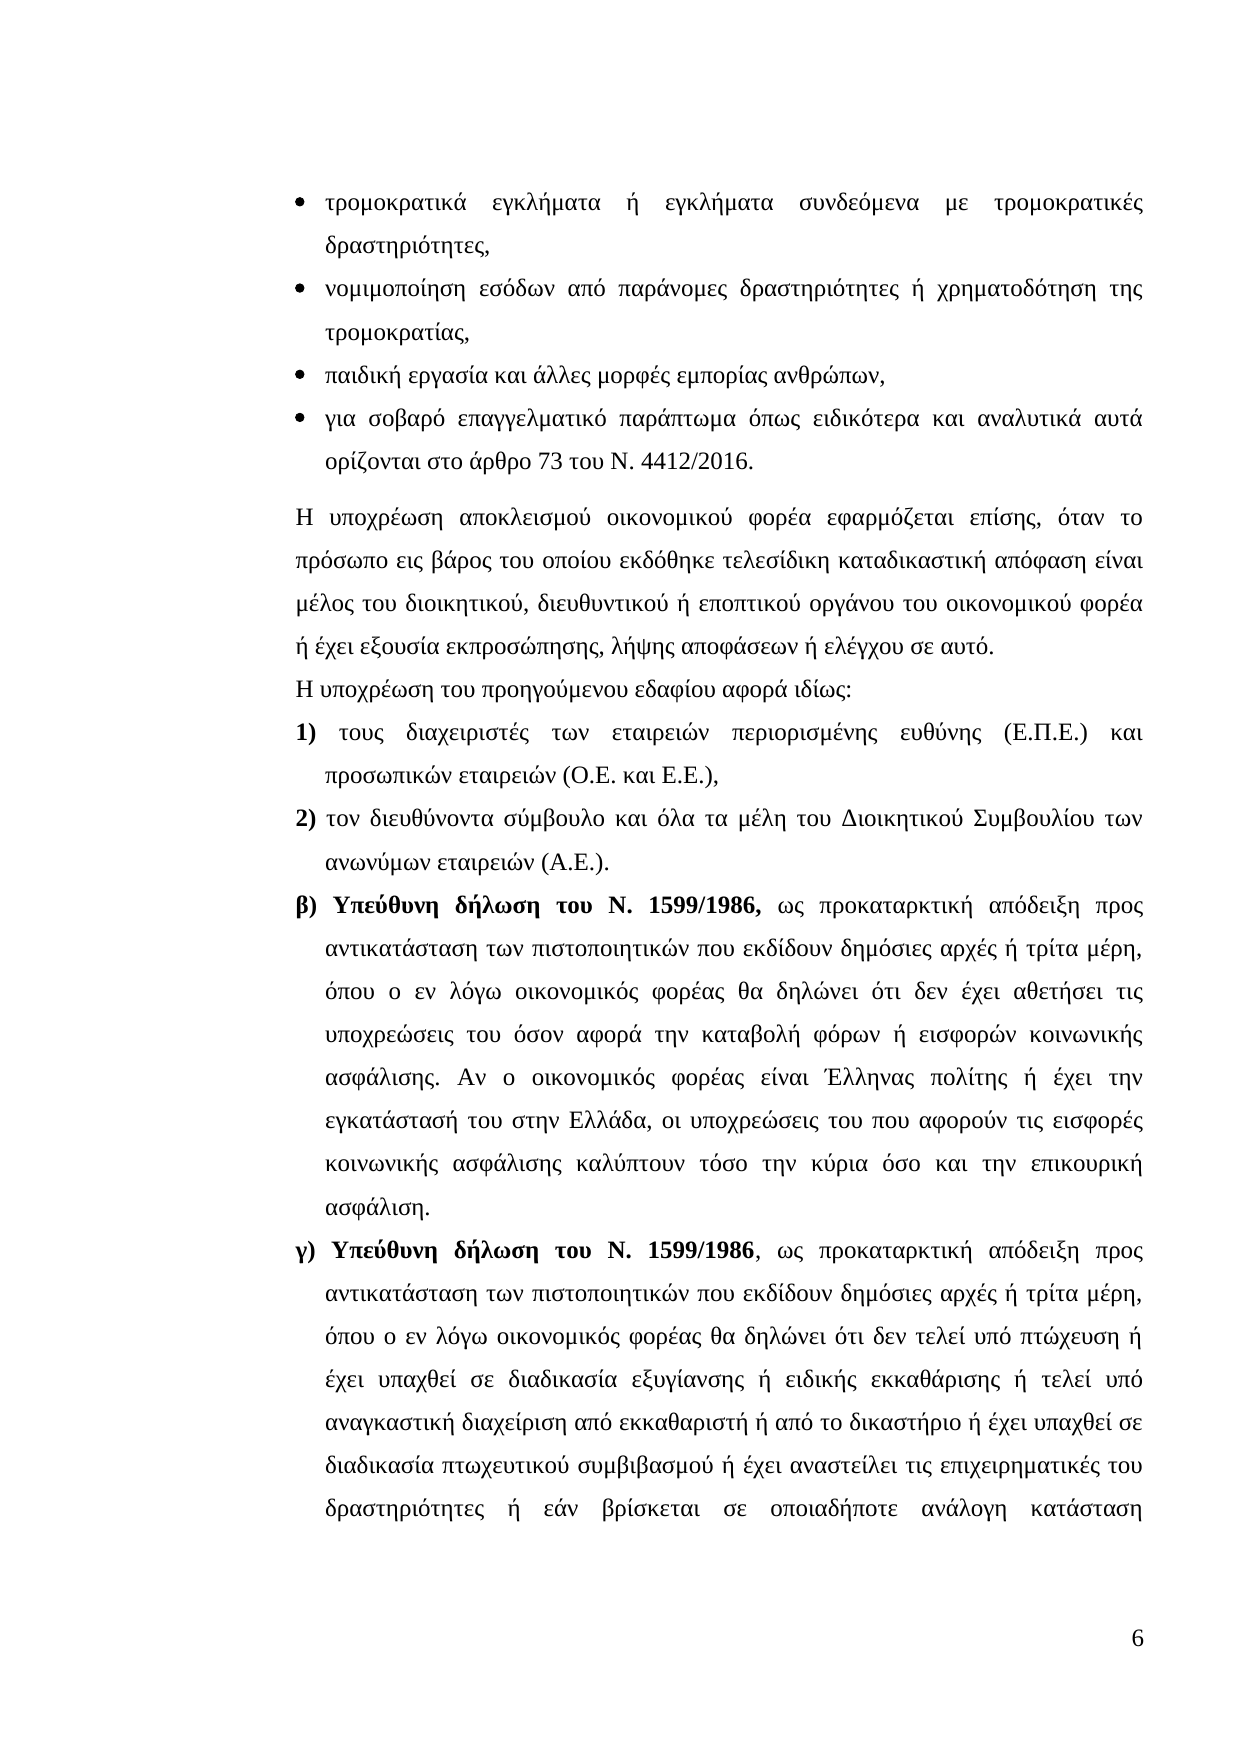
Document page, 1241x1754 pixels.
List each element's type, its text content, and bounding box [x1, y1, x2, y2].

text 2) τον διευθύνοντα σύμβουλο και όλα τα μέλη του Διοικητικού Συμβουλίου των ανωνύμων εταιρειών (Α.Ε.). [295, 803, 1144, 875]
list παιδική εργασία και άλλες μορφές εμπορίας ανθρώπων, [295, 360, 1144, 388]
list για σοβαρό επαγγελματικό παράπτωμα όπως ειδικότερα και αναλυτικά αυτά ορίζονται στο άρθρο 73 του Ν. 4412/2016. [295, 403, 1144, 475]
text 1) τους διαχειριστές των εταιρειών περιορισμένης ευθύνης (Ε.Π.Ε.) και προσωπικών εταιρειών (Ο.Ε. και Ε.Ε.), [295, 717, 1144, 789]
text Η υποχρέωση του προηγούμενου εδαφίου αφορά ιδίως: [295, 674, 1144, 703]
list νομιμοποίηση εσόδων από παράνομες δραστηριότητες ή χρηματοδότηση της τρομοκρατίας, [295, 273, 1144, 345]
text β) Υπεύθυνη δήλωση του Ν. 1599/1986, ως προκαταρκτική απόδειξη προς αντικατάσταση των πιστοποιητικών που εκδίδουν δημόσιες αρχές ή τρίτα μέρη, όπου ο εν λόγω οικονομικός φορέας θα δηλώνει ότι δεν έχει αθετήσει τις υποχρεώσεις του όσον αφορά την καταβολή φόρων ή εισφορών κοινωνικής ασφάλισης. Αν ο οικονομικός φορέας είναι Έλληνας πολίτης ή έχει την εγκατάστασή του στην Ελλάδα, οι υποχρεώσεις του που αφορούν τις εισφορές κοινωνικής ασφάλισης καλύπτουν τόσο την κύρια όσο και την επικουρική ασφάλιση. [295, 890, 1144, 1220]
text Η υποχρέωση αποκλεισμού οικονομικού φορέα εφαρμόζεται επίσης, όταν το πρόσωπο εις βάρος του οποίου εκδόθηκε τελεσίδικη καταδικαστική απόφαση είναι μέλος του διοικητικού, διευθυντικού ή εποπτικού οργάνου του οικονομικού φορέα ή έχει εξουσία εκπροσώπησης, λήψης αποφάσεων ή ελέγχου σε αυτό. [295, 502, 1144, 660]
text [295, 1235, 1144, 1522]
list τρομοκρατικά εγκλήματα ή εγκλήματα συνδεόμενα με τρομοκρατικές δραστηριότητες, [295, 187, 1144, 259]
